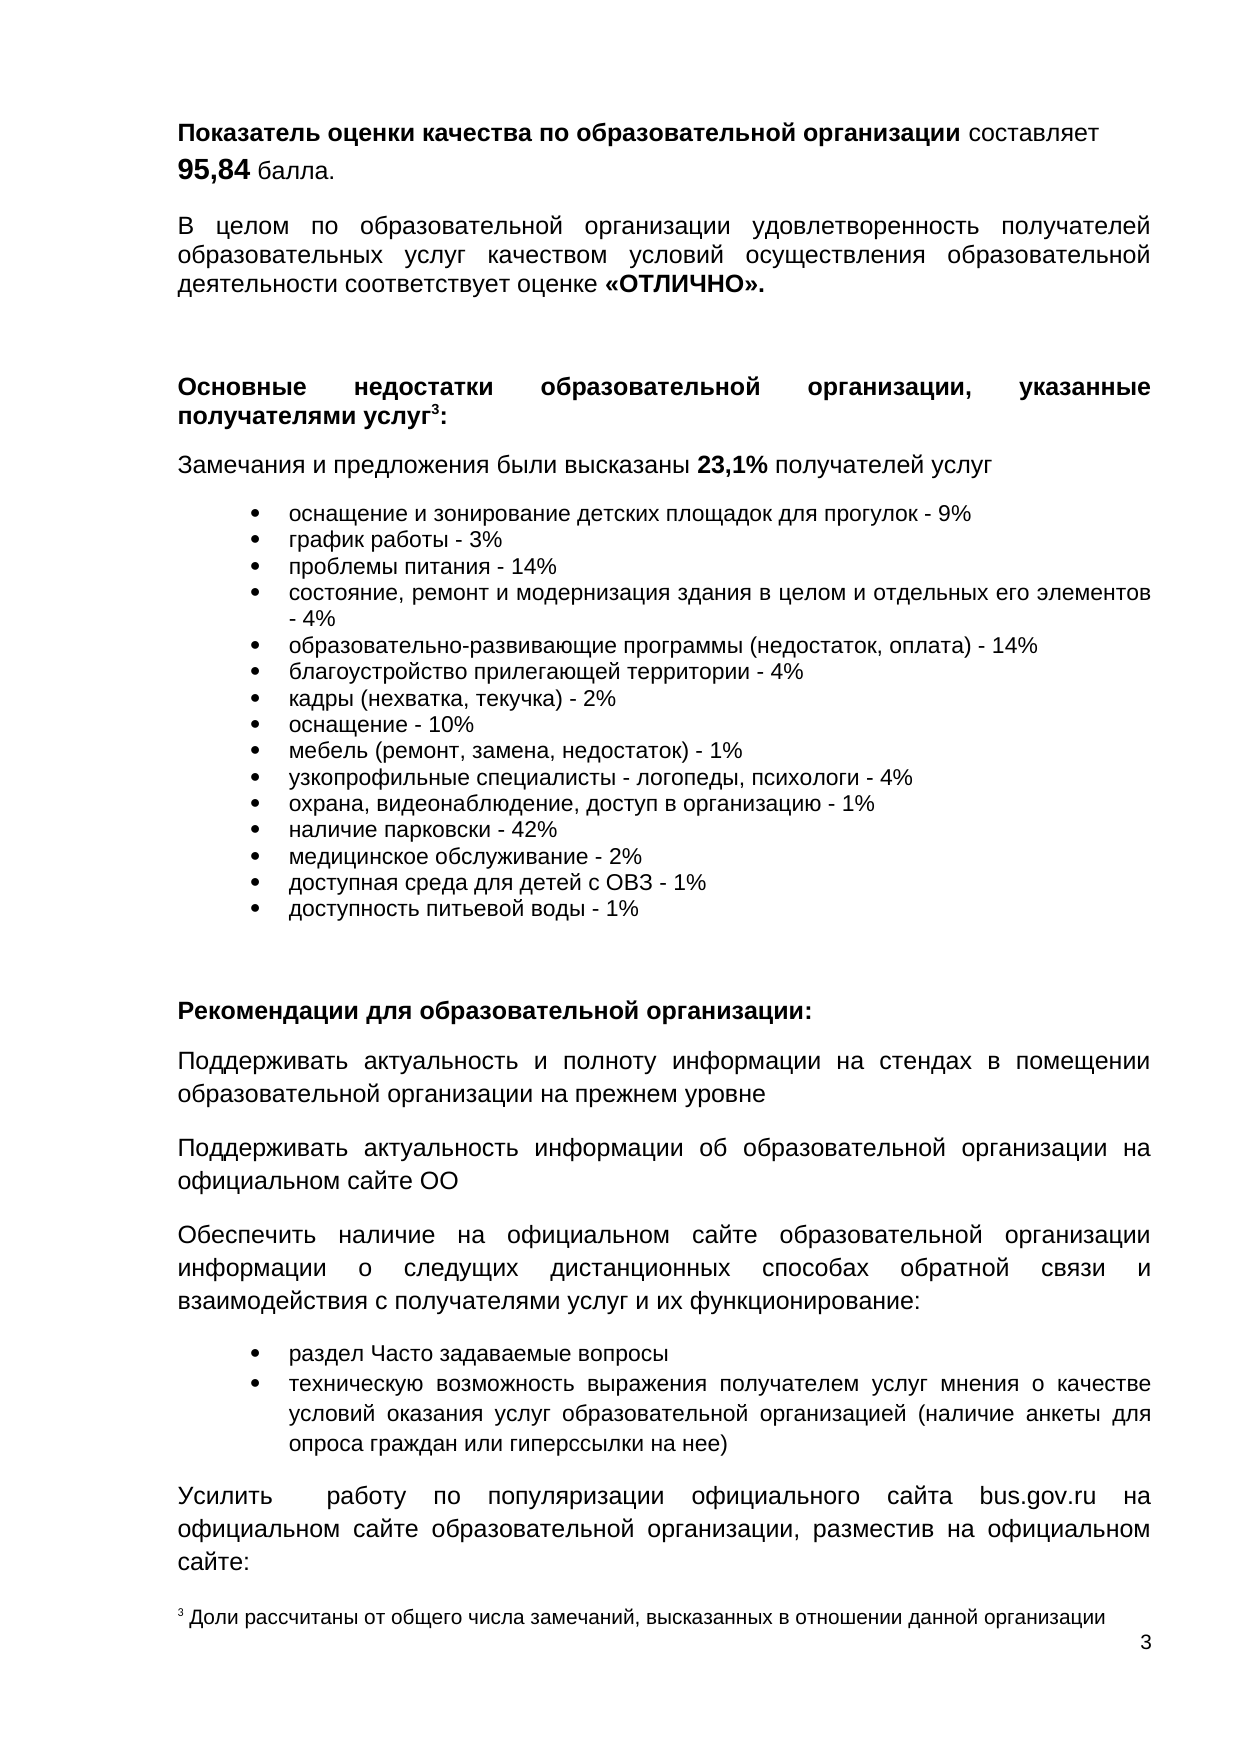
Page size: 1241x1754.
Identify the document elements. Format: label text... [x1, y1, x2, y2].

text Поддерживать актуальность информации об образовательной организации на официальном сайте ОО [177, 1133, 1152, 1194]
list проблемы питания - 14% [251, 553, 1152, 579]
list состояние, ремонт и модернизация здания в целом и отдельных его элементов - 4% [251, 579, 1152, 632]
list график работы - 3% [251, 526, 1152, 553]
list наличие парковски - 42% [251, 816, 1152, 843]
list образовательно-развивающие программы (недостаток, оплата) - 14% [251, 632, 1152, 658]
text Показатель оценки качества по образовательной организации составляет 95,84 балла. [177, 118, 1152, 185]
list доступность питьевой воды - 1% [251, 895, 1152, 922]
text Замечания и предложения были высказаны 23,1% получателей услуг [177, 450, 1152, 479]
text Усилить работу по популяризации официального сайта bus.gov.ru на официальном сайте образовательной организации, разместив на официальном сайте: [177, 1481, 1152, 1576]
list мебель (ремонт, замена, недостаток) - 1% [251, 737, 1152, 763]
list оснащение - 10% [251, 711, 1152, 737]
list техническую возможность выражения получателем услуг мнения о качестве условий оказания услуг образовательной организацией (наличие анкеты для опроса граждан или гиперссылки на нее) [251, 1370, 1152, 1456]
text Обеспечить наличие на официальном сайте образовательной организации информации о следущих дистанционных способах обратной связи и взаимодействия с получателями услуг и их функционирование: [177, 1219, 1152, 1314]
list узкопрофильные специалисты - логопеды, психологи - 4% [251, 763, 1152, 790]
list охрана, видеонаблюдение, доступ в организацию - 1% [251, 790, 1152, 816]
list раздел Часто задаваемые вопросы [251, 1339, 1152, 1366]
list благоустройство прилегающей территории - 4% [251, 658, 1152, 684]
list кадры (нехватка, текучка) - 2% [251, 684, 1152, 711]
list оснащение и зонирование детских площадок для прогулок - 9% [251, 500, 1152, 526]
list медицинское обслуживание - 2% [251, 843, 1152, 869]
text Рекомендации для образовательной организации: [177, 996, 1152, 1025]
list доступная среда для детей с ОВЗ - 1% [251, 869, 1152, 895]
text Основные недостатки образовательной организации, указанные получателями услуг: [177, 372, 1152, 429]
text Поддерживать актуальность и полноту информации на стендах в помещении образовательной организации на прежнем уровне [177, 1046, 1152, 1108]
text В целом по образовательной организации удовлетворенность получателей образовательных услуг качеством условий осуществления образовательной деятельности соответствует оценке «ОТЛИЧНО». [177, 211, 1152, 297]
